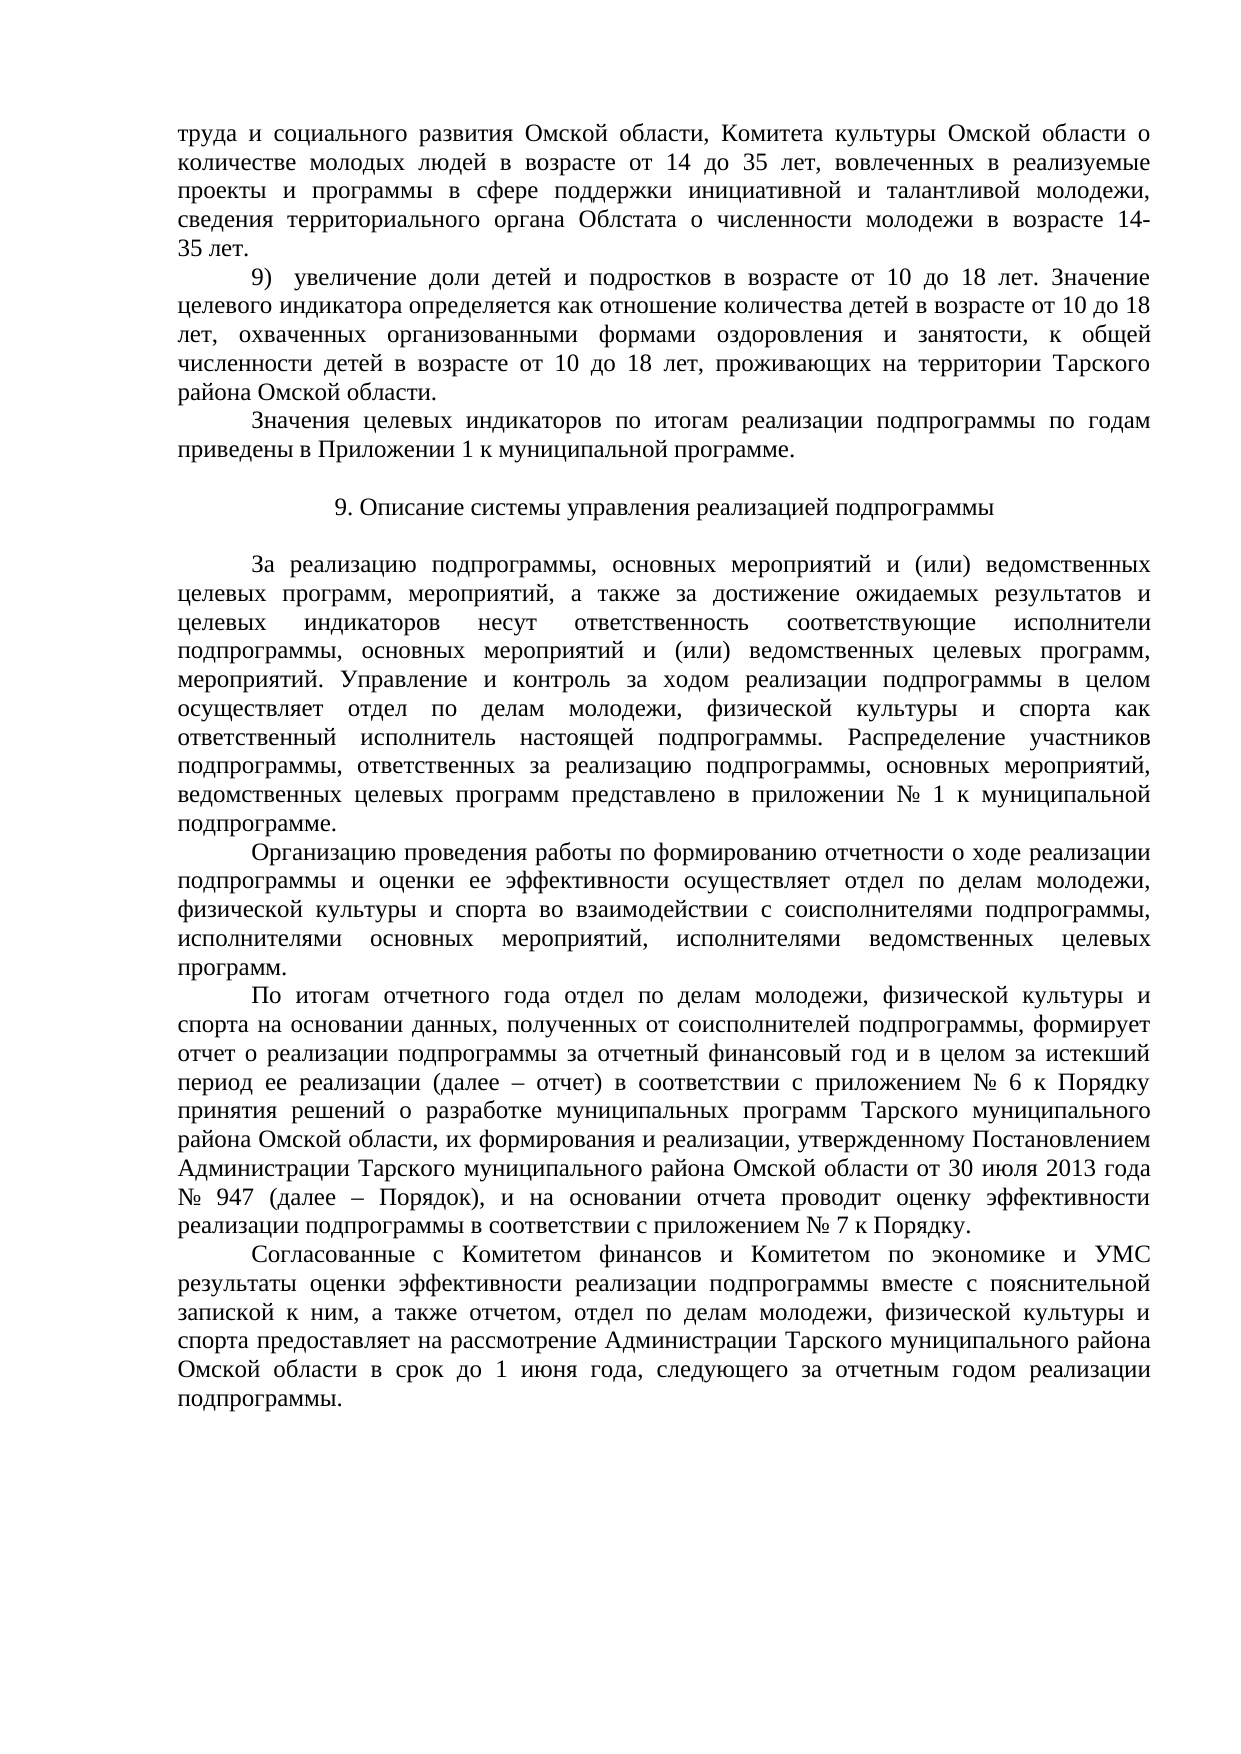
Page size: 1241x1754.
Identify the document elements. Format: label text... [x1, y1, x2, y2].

text Организацию проведения работы по формированию отчетности о ходе реализации подпрограммы и оценки ее эффективности осуществляет отдел по делам молодежи, физической культуры и спорта во взаимодействии с соисполнителями подпрограммы, исполнителями основных мероприятий, исполнителями ведомственных целевых программ. [177, 837, 1152, 981]
text 9. Описание системы управления реализацией подпрограммы [177, 492, 1152, 521]
text За реализацию подпрограммы, основных мероприятий и (или) ведомственных целевых программ, мероприятий, а также за достижение ожидаемых результатов и целевых индикаторов несут ответственность соответствующие исполнители подпрограммы, основных мероприятий и (или) ведомственных целевых программ, мероприятий. Управление и контроль за ходом реализации подпрограммы в целом осуществляет отдел по делам молодежи, физической культуры и спорта как ответственный исполнитель настоящей подпрограммы. Распределение участников подпрограммы, ответственных за реализацию подпрограммы, основных мероприятий, ведомственных целевых программ представлено в приложении № 1 к муниципальной подпрограмме. [177, 549, 1152, 837]
text Значения целевых индикаторов по итогам реализации подпрограммы по годам приведены в Приложении 1 к муниципальной программе. [177, 406, 1152, 463]
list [177, 118, 1152, 262]
text Согласованные с Комитетом финансов и Комитетом по экономике и УМС результаты оценки эффективности реализации подпрограммы вместе с пояснительной запиской к ним, а также отчетом, отдел по делам молодежи, физической культуры и спорта предоставляет на рассмотрение Администрации Тарского муниципального района Омской области в срок до 1 июня года, следующего за отчетным годом реализации подпрограммы. [177, 1239, 1152, 1412]
list увеличение доли детей и подростков в возрасте от 10 до 18 лет. Значение целевого индикатора определяется как отношение количества детей в возрасте от 10 до 18 лет, охваченных организованными формами оздоровления и занятости, к общей численности детей в возрасте от 10 до 18 лет, проживающих на территории Тарского района Омской области. [177, 262, 1152, 406]
text По итогам отчетного года отдел по делам молодежи, физической культуры и спорта на основании данных, полученных от соисполнителей подпрограммы, формирует отчет о реализации подпрограммы за отчетный финансовый год и в целом за истекший период ее реализации (далее – отчет) в соответствии с приложением № 6 к Порядку принятия решений о разработке муниципальных программ Тарского муниципального района Омской области, их формирования и реализации, утвержденному Постановлением Администрации Тарского муниципального района Омской области от 30 июля 2013 года № 947 (далее – Порядок), и на основании отчета проводит оценку эффективности реализации подпрограммы в соответствии с приложением № 7 к Порядку. [177, 981, 1152, 1239]
